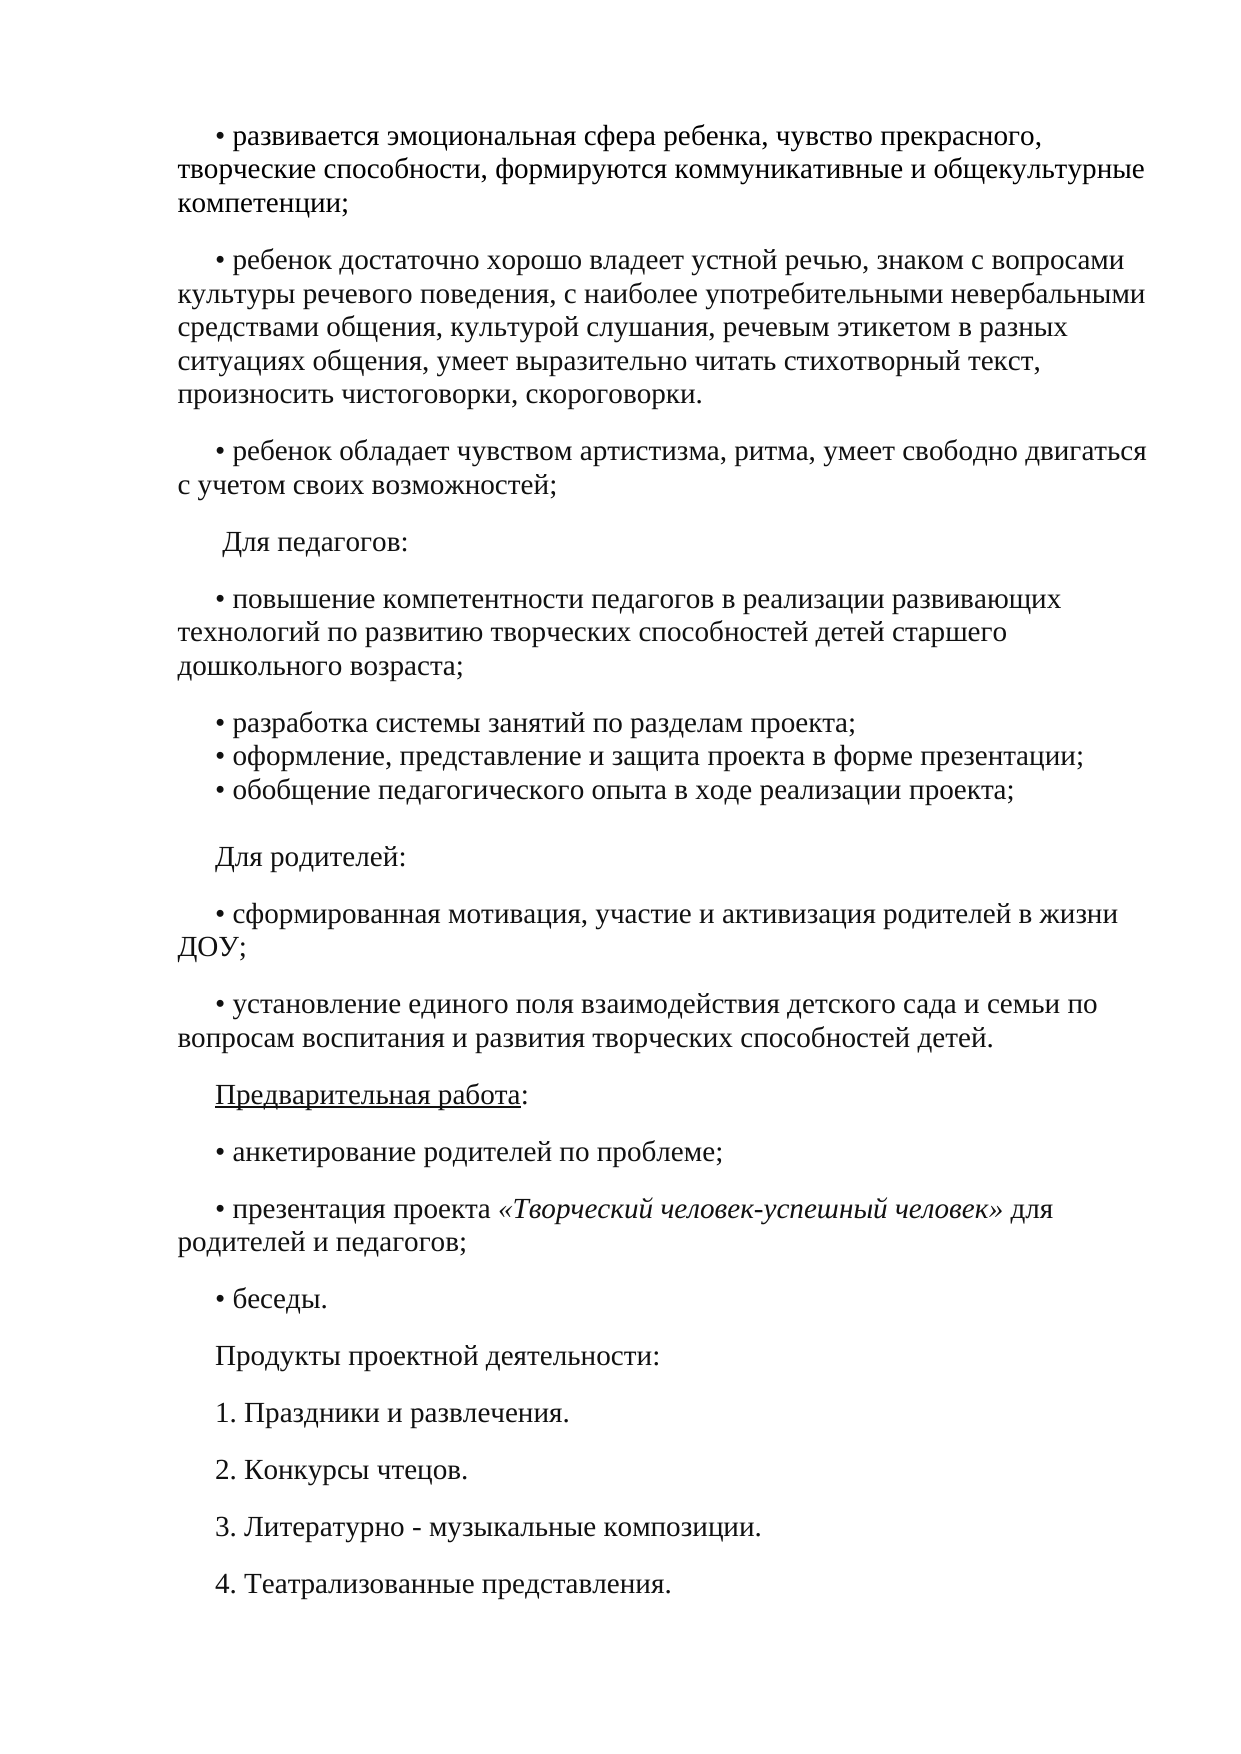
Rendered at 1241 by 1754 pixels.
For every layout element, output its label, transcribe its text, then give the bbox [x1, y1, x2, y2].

text 2. Конкурсы чтецов. [177, 1452, 1152, 1486]
text • анкетирование родителей по проблеме; [177, 1134, 1152, 1168]
text • развивается эмоциональная сфера ребенка, чувство прекрасного, творческие способности, формируются коммуникативные и общекультурные компетенции; [349, 118, 1152, 219]
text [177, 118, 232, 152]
text • ребенок достаточно хорошо владеет устной речью, знаком с вопросами культуры речевого поведения, с наиболее употребительными невербальными средствами общения, культурой слушания, речевым этикетом в разных ситуациях общения, умеет выразительно читать стихотворный текст, произносить чистоговорки, скороговорки. [177, 242, 1152, 410]
text • беседы. [177, 1282, 1152, 1315]
text 3. Литературно - музыкальные композиции. [177, 1509, 1152, 1543]
text 4. Театрализованные представления. [177, 1566, 1152, 1600]
text • презентация проекта «Творческий человек-успешный человек» для родителей и педагогов; [177, 1191, 1152, 1258]
text 1. Праздники и развлечения. [177, 1396, 1152, 1429]
text Для родителей: [177, 839, 1152, 873]
text • обобщение педагогического опыта в ходе реализации проекта; [177, 772, 1152, 806]
text • разработка системы занятий по разделам проекта; [177, 705, 1152, 738]
text • ребенок обладает чувством артистизма, ритма, умеет свободно двигаться с учетом своих возможностей; [177, 433, 1152, 500]
text Предварительная работа: [177, 1077, 1152, 1111]
text • оформление, представление и защита проекта в форме презентации; [177, 738, 1152, 772]
text • сформированная мотивация, участие и активизация родителей в жизни ДОУ; [177, 896, 1152, 963]
text • повышение компетентности педагогов в реализации развивающих технологий по развитию творческих способностей детей старшего дошкольного возраста; [177, 581, 1152, 681]
text • установление единого поля взаимодействия детского сада и семьи по вопросам воспитания и развития творческих способностей детей. [177, 987, 1152, 1054]
text Для педагогов: [177, 524, 1152, 557]
text Продукты проектной деятельности: [177, 1338, 1152, 1372]
